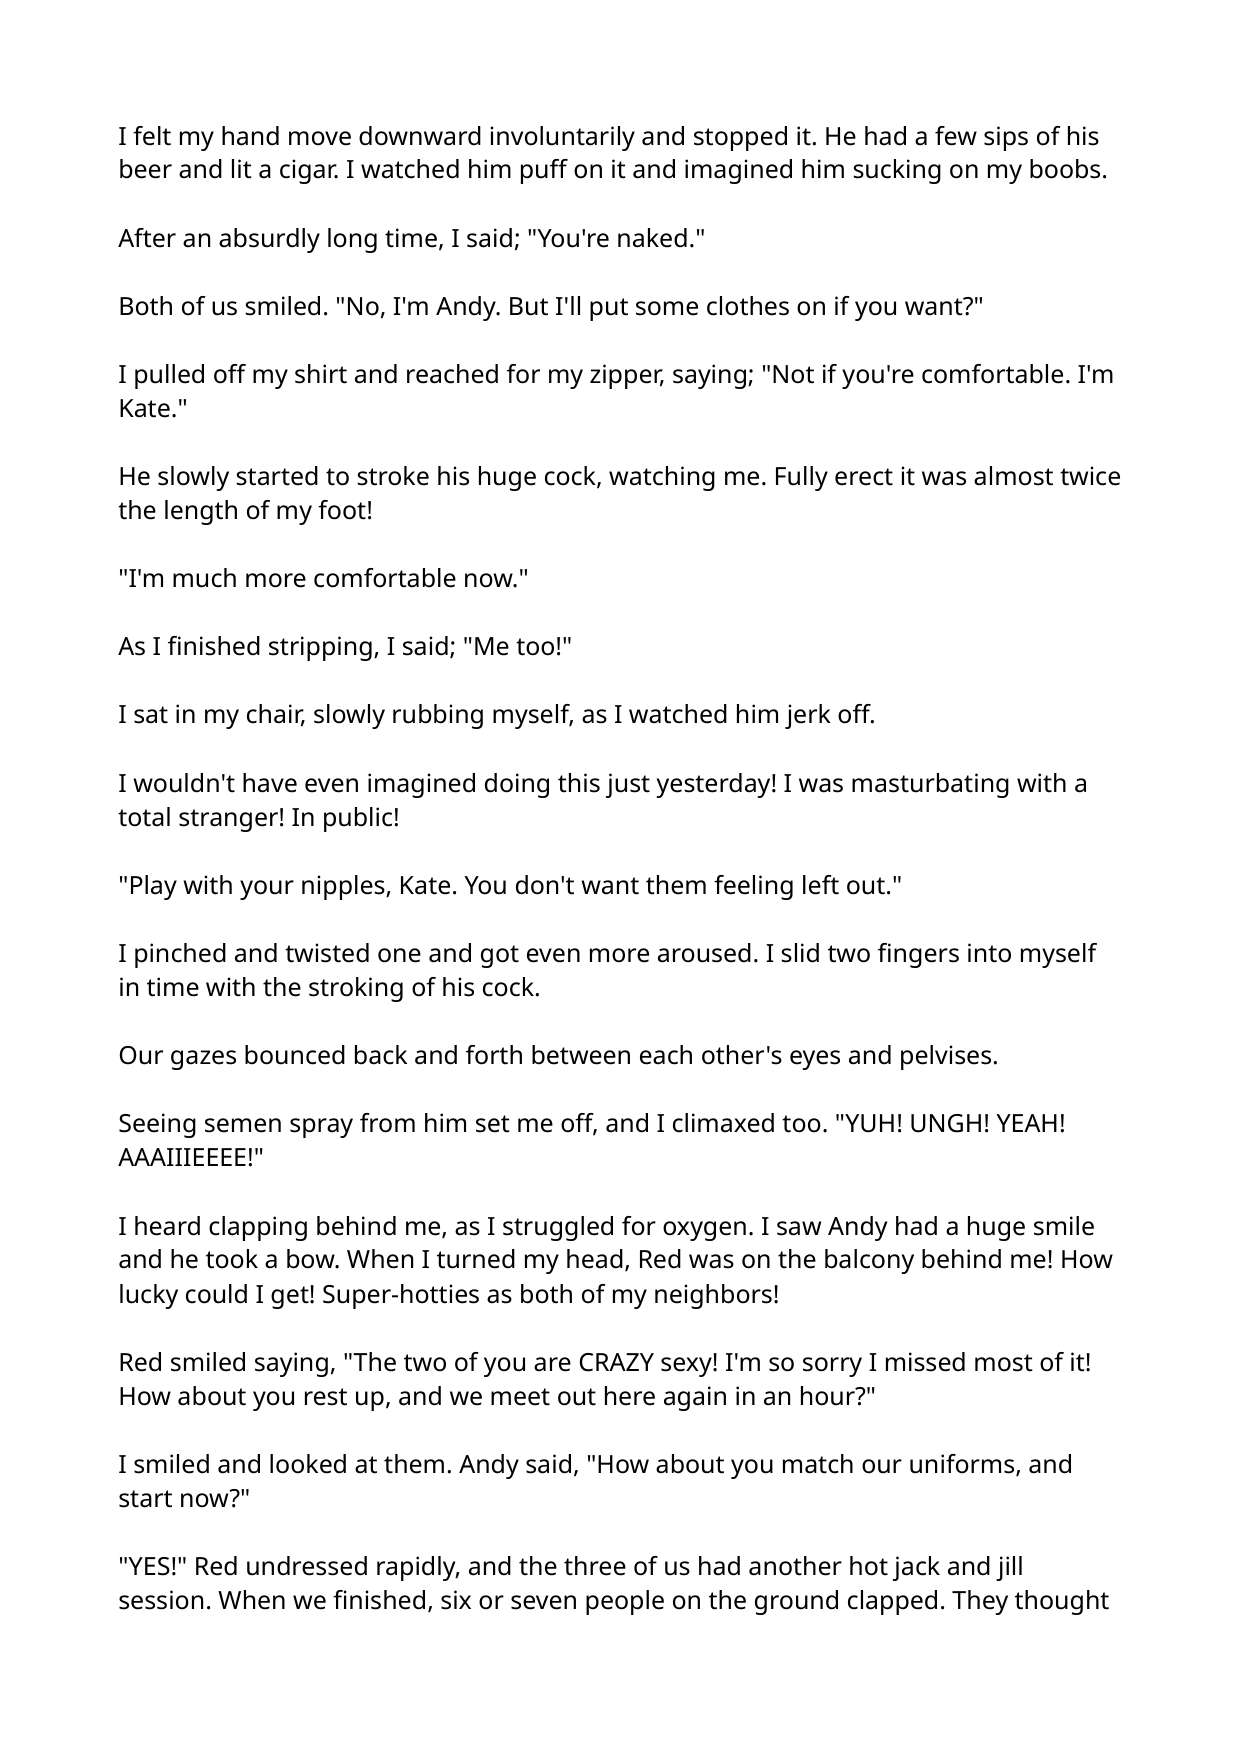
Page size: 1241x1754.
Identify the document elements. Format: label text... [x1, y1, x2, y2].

text "Play with your nipples, Kate. You don't want them feeling left out." [118, 867, 1122, 902]
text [118, 1549, 1122, 1617]
text I smiled and looked at them. Andy said, "How about you match our uniforms, and start now?" [118, 1447, 1122, 1515]
text As I finished stripping, I said; "Me too!" [118, 629, 1122, 663]
text I pulled off my shirt and reached for my zipper, saying; "Not if you're comfortable. I'm Kate." [118, 357, 1122, 425]
text I wouldn't have even imagined doing this just yesterday! I was masturbating with a total stranger! In public! [118, 765, 1122, 833]
text Seeing semen spray from him set me off, and I climaxed too. "YUH! UNGH! YEAH! AAAIIIEEEE!" [118, 1106, 1122, 1174]
text Red smiled saying, "The two of you are CRAZY sexy! I'm so sorry I missed most of it! How about you rest up, and we meet out here again in an hour?" [118, 1344, 1122, 1412]
text Both of us smiled. "No, I'm Andy. But I'll put some clothes on if you want?" [118, 288, 1122, 322]
text I felt my hand move downward involuntarily and stopped it. He had a few sips of his beer and lit a cigar. I watched him puff on it and imagined him sucking on my boobs. [118, 118, 1122, 186]
text I pinched and twisted one and got even more aroused. I slid two fingers into myself in time with the stroking of his cock. [118, 936, 1122, 1004]
text "I'm much more comfortable now." [118, 561, 1122, 595]
text After an absurdly long time, I said; "You're naked." [118, 220, 1122, 254]
text I heard clapping behind me, as I struggled for oxygen. I saw Andy had a huge smile and he took a bow. When I turned my head, Red was on the balcony behind me! How lucky could I get! Super-hotties as both of my neighbors! [118, 1208, 1122, 1310]
text I sat in my chair, slowly rubbing myself, as I watched him jerk off. [118, 697, 1122, 731]
text Our gazes bounced back and forth between each other's eyes and pelvises. [118, 1038, 1122, 1072]
text He slowly started to stroke his huge cock, watching me. Fully erect it was almost twice the length of my foot! [118, 459, 1122, 527]
